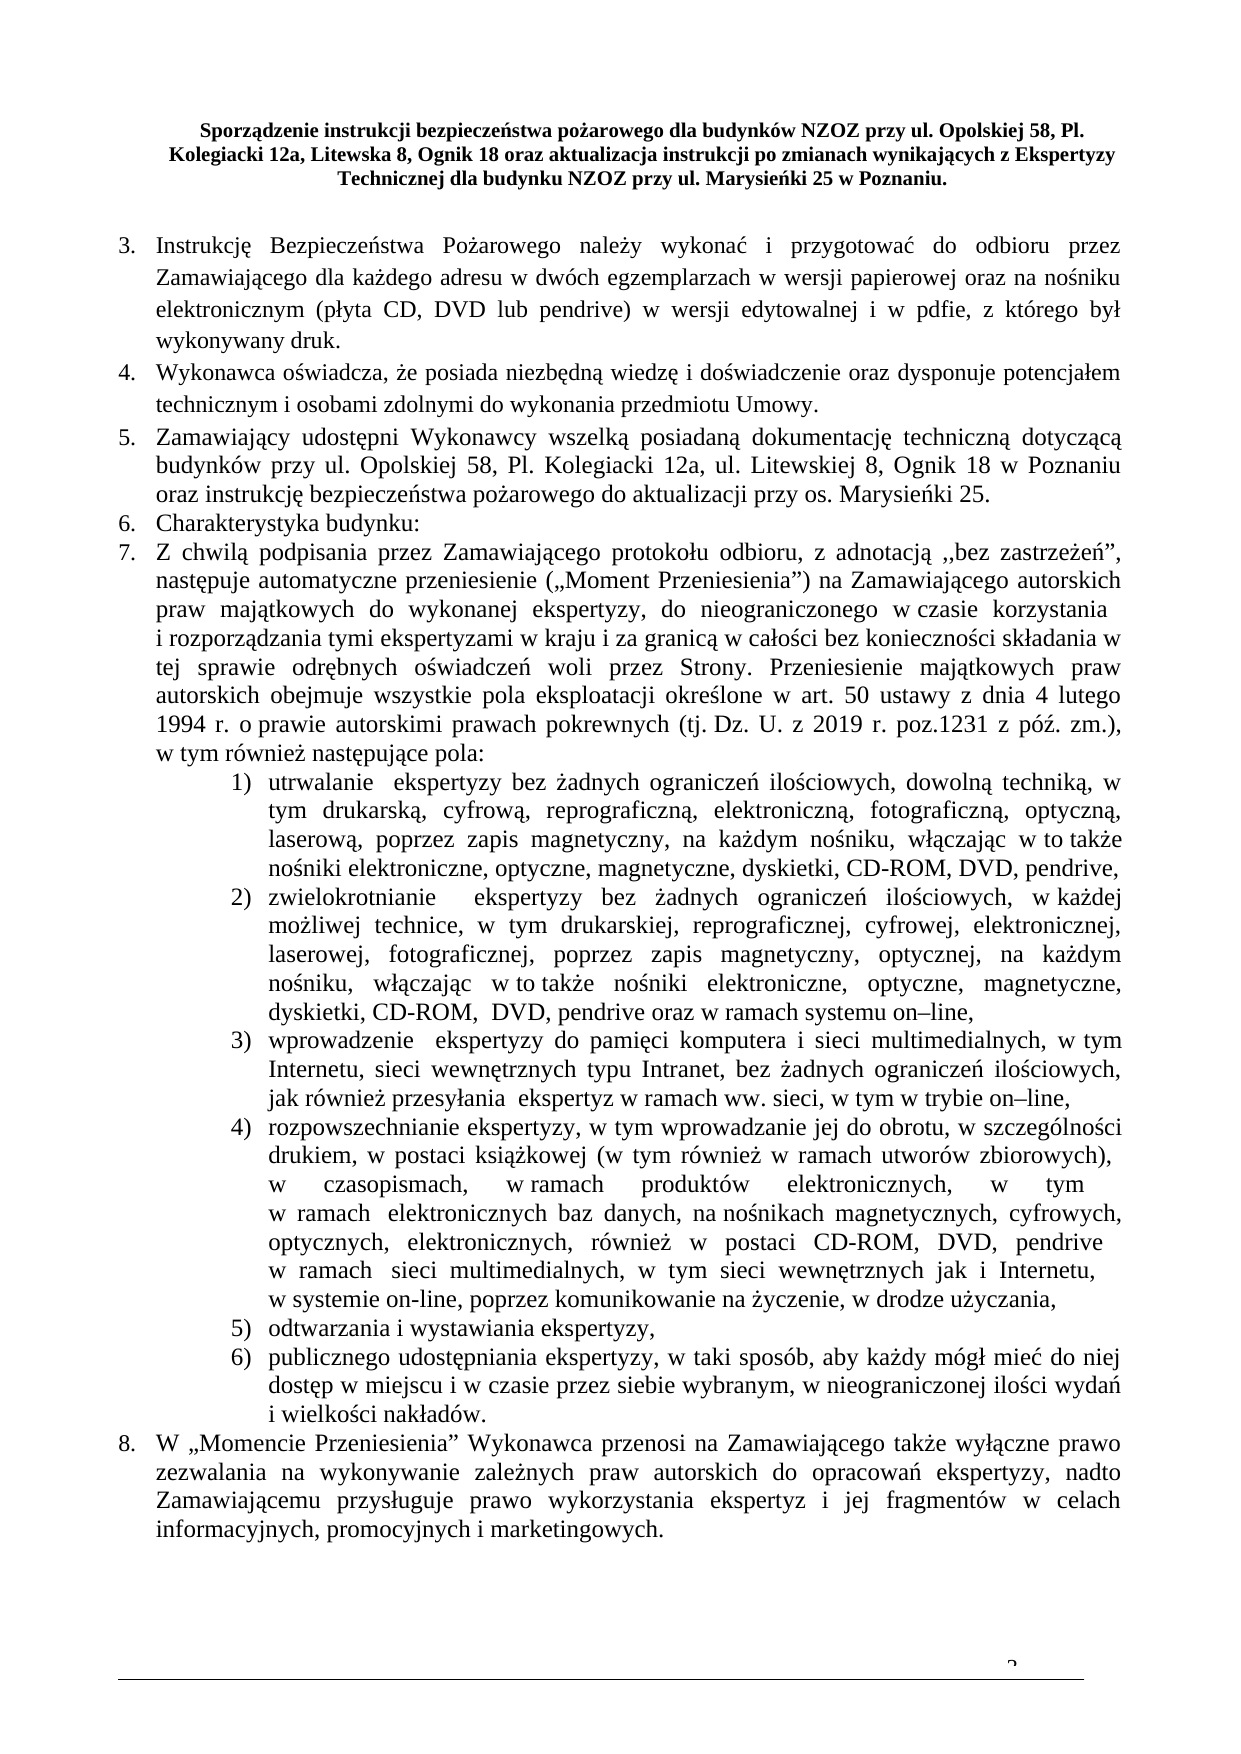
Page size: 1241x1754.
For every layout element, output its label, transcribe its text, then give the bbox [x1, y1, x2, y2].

list rozpowszechnianie ekspertyzy, w tym wprowadzanie jej do obrotu, w szczególności drukiem, w postaci książkowej (w tym również w ramach utworów zbiorowych), w czasopismach, w ramach produktów elektronicznych, w tym w ramach elektronicznych baz danych, na nośnikach magnetycznych, cyfrowych, optycznych, elektronicznych, również w postaci CD-ROM, DVD, pendrive w ramach sieci multimedialnych, w tym sieci wewnętrznych jak i Internetu, w systemie on-line, poprzez komunikowanie na życzenie, w drodze użyczania, [231, 1112, 1122, 1313]
list W „Momencie Przeniesienia” Wykonawca przenosi na Zamawiającego także wyłączne prawo zezwalania na wykonywanie zależnych praw autorskich do opracowań ekspertyzy, nadto Zamawiającemu przysługuje prawo wykorzystania ekspertyz i jej fragmentów w celach informacyjnych, promocyjnych i marketingowych. [118, 1428, 1122, 1543]
list Charakterystyka budynku: [118, 508, 1122, 537]
list publicznego udostępniania ekspertyzy, w taki sposób, aby każdy mógł mieć do niej dostęp w miejscu i w czasie przez siebie wybranym, w nieograniczonej ilości wydań i wielkości nakładów. [231, 1342, 1122, 1428]
list Wykonawca oświadcza, że posiada niezbędną wiedzę i doświadczenie oraz dysponuje potencjałem technicznym i osobami zdolnymi do wykonania przedmiotu Umowy. [118, 358, 1122, 417]
list wprowadzenie ekspertyzy do pamięci komputera i sieci multimedialnych, w tym Internetu, sieci wewnętrznych typu Intranet, bez żadnych ograniczeń ilościowych, jak również przesyłania ekspertyz w ramach ww. sieci, w tym w trybie on–line, [231, 1025, 1122, 1112]
list Zamawiający udostępni Wykonawcy wszelką posiadaną dokumentację techniczną dotyczącą budynków przy ul. Opolskiej 58, Pl. Kolegiacki 12a, ul. Litewskiej 8, Ognik 18 w Poznaniu oraz instrukcję bezpieczeństwa pożarowego do aktualizacji przy os. Marysieńki 25. [118, 422, 1122, 508]
list utrwalanie ekspertyzy bez żadnych ograniczeń ilościowych, dowolną techniką, w tym drukarską, cyfrową, reprograficzną, elektroniczną, fotograficzną, optyczną, laserową, poprzez zapis magnetyczny, na każdym nośniku, włączając w to także nośniki elektroniczne, optyczne, magnetyczne, dyskietki, CD-ROM, DVD, pendrive, [231, 767, 1122, 882]
list zwielokrotnianie ekspertyzy bez żadnych ograniczeń ilościowych, w każdej możliwej technice, w tym drukarskiej, reprograficznej, cyfrowej, elektronicznej, laserowej, fotograficznej, poprzez zapis magnetyczny, optycznej, na każdym nośniku, włączając w to także nośniki elektroniczne, optyczne, magnetyczne, dyskietki, CD-ROM, DVD, pendrive oraz w ramach systemu on–line, [231, 882, 1122, 1025]
list odtwarzania i wystawiania ekspertyzy, [231, 1313, 1122, 1342]
list Instrukcję Bezpieczeństwa Pożarowego należy wykonać i przygotować do odbioru przez Zamawiającego dla każdego adresu w dwóch egzemplarzach w wersji papierowej oraz na nośniku elektronicznym (płyta CD, DVD lub pendrive) w wersji edytowalnej i w pdfie, z którego był wykonywany druk. [118, 232, 1122, 354]
list Z chwilą podpisania przez Zamawiającego protokołu odbioru, z adnotacją ,,bez zastrzeżeń”, następuje automatyczne przeniesienie („Moment Przeniesienia”) na Zamawiającego autorskich praw majątkowych do wykonanej ekspertyzy, do nieograniczonego w czasie korzystania i rozporządzania tymi ekspertyzami w kraju i za granicą w całości bez konieczności składania w tej sprawie odrębnych oświadczeń woli przez Strony. Przeniesienie majątkowych praw autorskich obejmuje wszystkie pola eksploatacji określone w art. 50 ustawy z dnia 4 lutego 1994 r. o prawie autorskimi prawach pokrewnych (tj. Dz. U. z 2019 r. poz.1231 z póź. zm.), w tym również następujące pola: [118, 537, 1122, 767]
